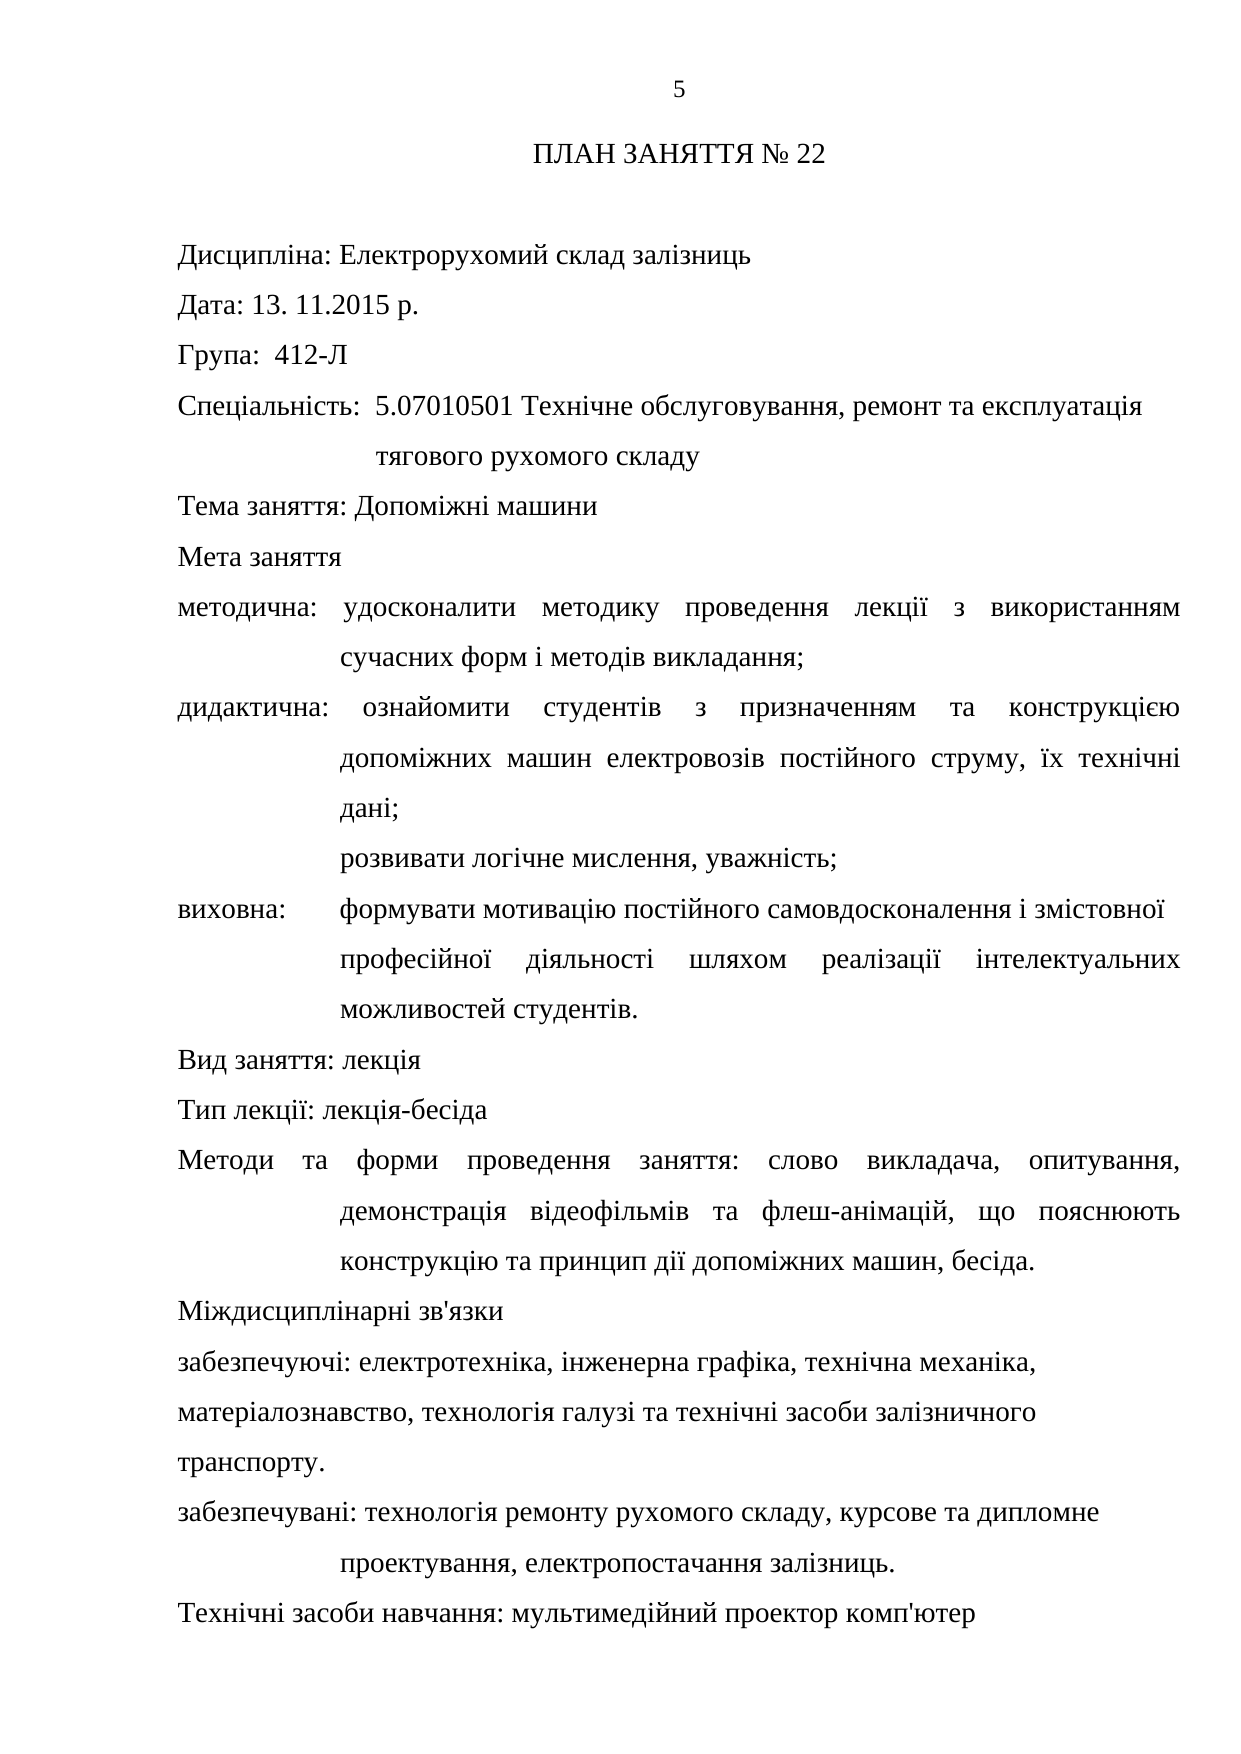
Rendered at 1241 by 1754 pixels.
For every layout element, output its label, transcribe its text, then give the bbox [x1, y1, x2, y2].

text Тип лекції: лекція-бесіда [177, 1092, 1181, 1126]
text Вид заняття: лекція [177, 1042, 1181, 1075]
text тягового рухомого складу [177, 438, 1181, 472]
text Мета заняття [177, 539, 1181, 572]
text забезпечувані: технологія ремонту рухомого складу, курсове та дипломне проектування, електропостачання залізниць. [177, 1494, 1181, 1578]
text Міждисциплінарні зв'язки [177, 1293, 1181, 1327]
text ПЛАН ЗАНЯТТЯ № 22 [177, 136, 1181, 170]
text методична: удосконалити методику проведення лекції з використанням сучасних форм і методів викладання; [177, 589, 1181, 673]
text забезпечуючі: електротехніка, інженерна графіка, технічна механіка, матеріалознавство, технологія галузі та технічні засоби залізничного транспорту. [177, 1344, 1181, 1478]
text виховна: формувати мотивацію постійного самовдосконалення і змістовної [177, 891, 1181, 924]
text розвивати логічне мислення, уважність; [340, 841, 1181, 874]
text Дисципліна: Електрорухомий склад залізниць [177, 237, 1181, 270]
text дидактична: ознайомити студентів з призначенням та конструкцією допоміжних машин електровозів постійного струму, їх технічні дані; [177, 689, 1181, 824]
text Тема заняття: Допоміжні машини [177, 488, 1181, 522]
text Методи та форми проведення заняття: слово викладача, опитування, демонстрація відеофільмів та флеш-анімацій, що пояснюють конструкцію та принцип дії допоміжних машин, бесіда. [177, 1142, 1181, 1277]
text Дата: 13. 11.2015 р. [177, 287, 1181, 321]
text Група: 412-Л [177, 337, 1181, 371]
text Спеціальність: 5.07010501 Технічне обслуговування, ремонт та експлуатація [177, 388, 1181, 421]
text професійної діяльності шляхом реалізації інтелектуальних можливостей студентів. [340, 941, 1181, 1025]
text Технічні засоби навчання: мультимедійний проектор комп'ютер [177, 1595, 1181, 1629]
